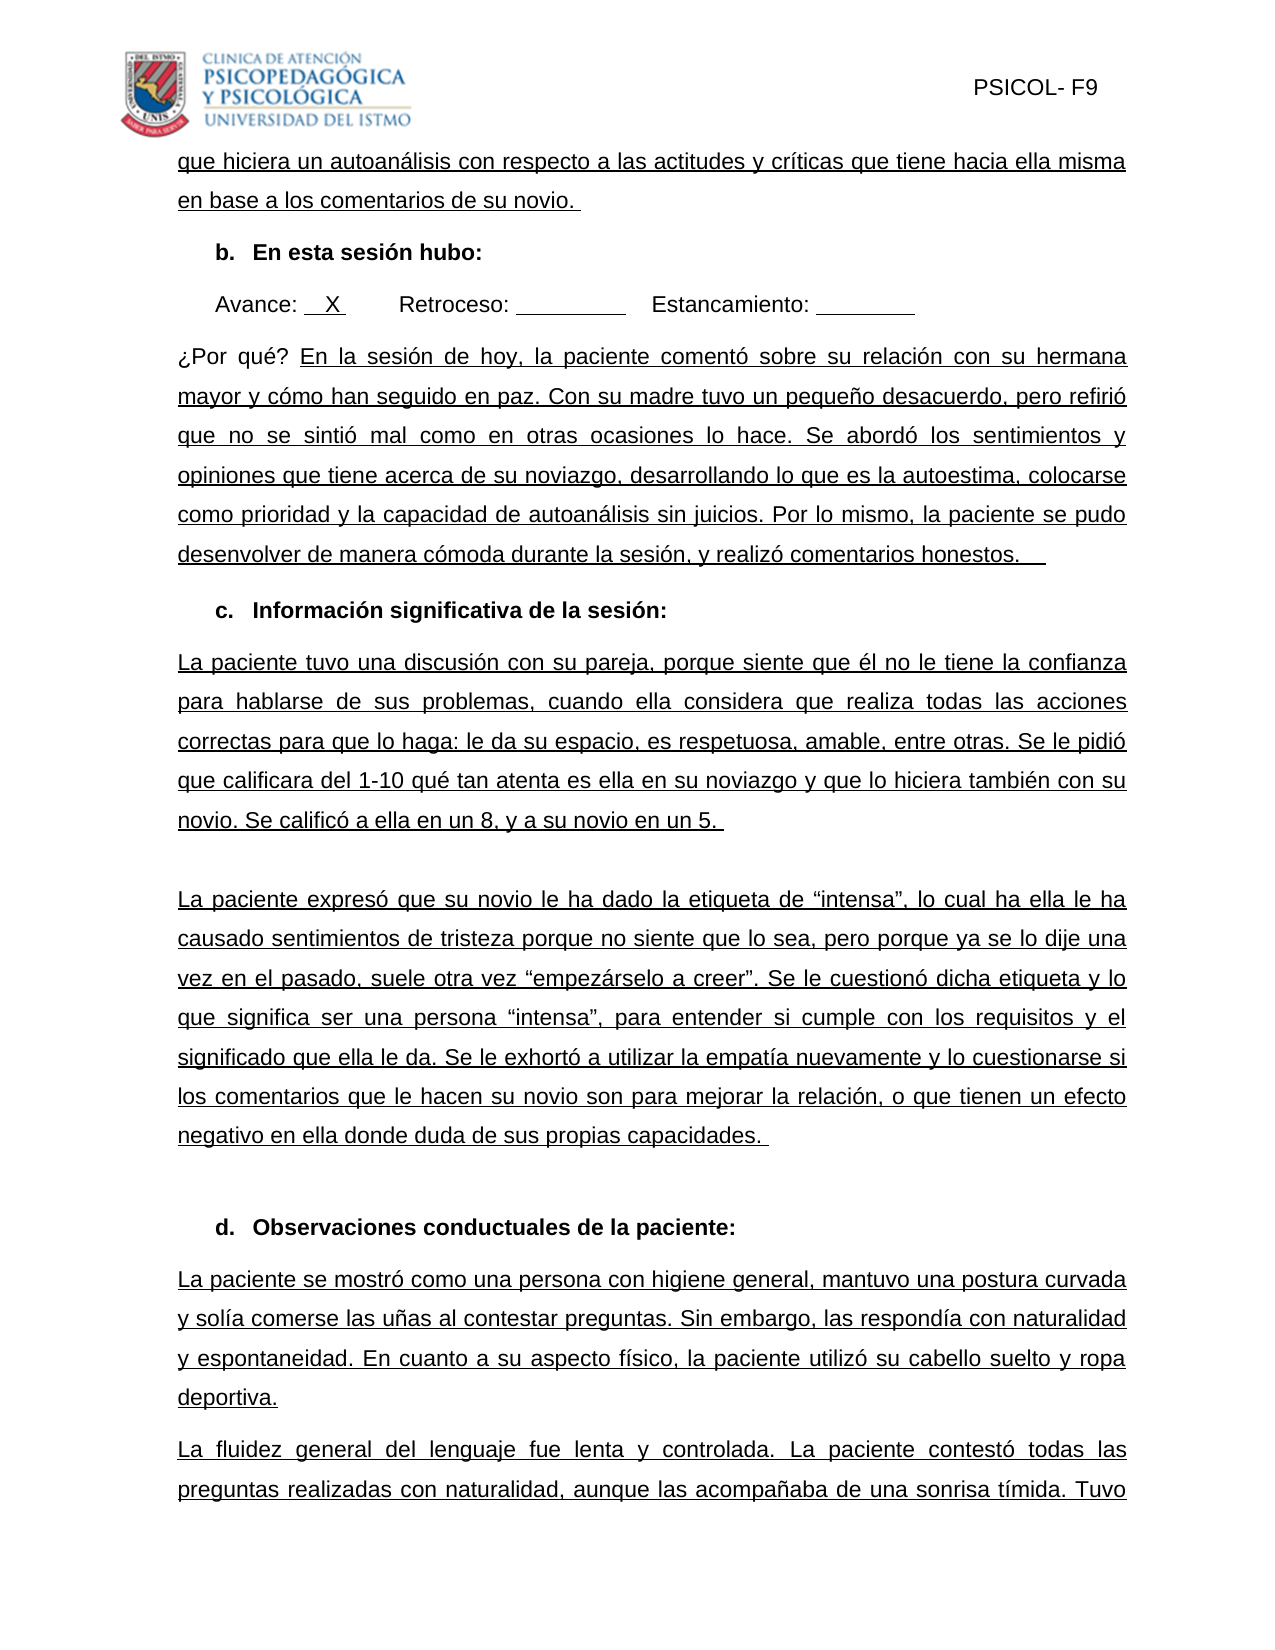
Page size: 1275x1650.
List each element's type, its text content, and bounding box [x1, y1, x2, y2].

text La paciente tuvo una discusión con su pareja, porque siente que él no le tiene la confianza para hablarse de sus problemas, cuando ella considera que realiza todas las acciones correctas para que lo haga: le da su espacio, es respetuosa, amable, entre otras. Se le pidió que calificara del 1-10 qué tan atenta es ella en su noviazgo y que lo hiciera también con su novio. Se calificó a ella en un 8, y a su novio en un 5. [177, 791, 1127, 833]
text La paciente se mostró como una persona con higiene general, mantuvo una postura curvada y solía comerse las uñas al contestar preguntas. Sin embargo, las respondía con naturalidad y espontaneidad. En cuanto a su aspecto físico, la paciente utilizó su cabello suelto y ropa deportiva. [177, 1290, 1127, 1328]
text ¿Por qué? En la sesión de hoy, la paciente comentó sobre su relación con su hermana mayor y cómo han seguido en paz. Con su madre tuvo un pequeño desacuerdo, pero refirió que no se sintió mal como en otras ocasiones lo hace. Se abordó los sentimientos y opiniones que tiene acerca de su noviazgo, desarrollando lo que es la autoestima, colocarse como prioridad y la capacidad de autoanálisis sin juicios. Por lo mismo, la paciente se pudo desenvolver de manera cómoda durante la sesión, y realizó comentarios honestos. [177, 485, 1127, 524]
text Avance: X Retroceso: Estancamiento: [215, 291, 1127, 317]
text La paciente se mostró como una persona con higiene general, mantuvo una postura curvada y solía comerse las uñas al contestar preguntas. Sin embargo, las respondía con naturalidad y espontaneidad. En cuanto a su aspecto físico, la paciente utilizó su cabello suelto y ropa deportiva. [177, 1329, 1127, 1411]
list En esta sesión hubo: [215, 239, 1127, 266]
text La paciente se mostró como una persona con higiene general, mantuvo una postura curvada y solía comerse las uñas al contestar preguntas. Sin embargo, las respondía con naturalidad y espontaneidad. En cuanto a su aspecto físico, la paciente utilizó su cabello suelto y ropa deportiva. [177, 1266, 1127, 1289]
text ¿Por qué? En la sesión de hoy, la paciente comentó sobre su relación con su hermana mayor y cómo han seguido en paz. Con su madre tuvo un pequeño desacuerdo, pero refirió que no se sintió mal como en otras ocasiones lo hace. Se abordó los sentimientos y opiniones que tiene acerca de su noviazgo, desarrollando lo que es la autoestima, colocarse como prioridad y la capacidad de autoanálisis sin juicios. Por lo mismo, la paciente se pudo desenvolver de manera cómoda durante la sesión, y realizó comentarios honestos. [177, 406, 1127, 484]
text La paciente tuvo una discusión con su pareja, porque siente que él no le tiene la confianza para hablarse de sus problemas, cuando ella considera que realiza todas las acciones correctas para que lo haga: le da su espacio, es respetuosa, amable, entre otras. Se le pidió que calificara del 1-10 qué tan atenta es ella en su noviazgo y que lo hiciera también con su novio. Se calificó a ella en un 8, y a su novio en un 5. [177, 712, 1127, 750]
text La paciente expresó que su novio le ha dado la etiqueta de “intensa”, lo cual ha ella le ha causado sentimientos de tristeza porque no siente que lo sea, pero porque ya se lo dije una vez en el pasado, suele otra vez “empezárselo a creer”. Se le cuestionó dicha etiqueta y lo que significa ser una persona “intensa”, para entender si cumple con los requisitos y el significado que ella le da. Se le exhortó a utilizar la empatía nuevamente y lo cuestionarse si los comentarios que le hacen su novio son para mejorar la relación, o que tienen un efecto negativo en ella donde duda de sus propias capacidades. [177, 909, 1127, 948]
text La paciente expresó que su novio le ha dado la etiqueta de “intensa”, lo cual ha ella le ha causado sentimientos de tristeza porque no siente que lo sea, pero porque ya se lo dije una vez en el pasado, suele otra vez “empezárselo a creer”. Se le cuestionó dicha etiqueta y lo que significa ser una persona “intensa”, para entender si cumple con los requisitos y el significado que ella le da. Se le exhortó a utilizar la empatía nuevamente y lo cuestionarse si los comentarios que le hacen su novio son para mejorar la relación, o que tienen un efecto negativo en ella donde duda de sus propias capacidades. [177, 1067, 1127, 1106]
text La paciente tuvo una discusión con su pareja, porque siente que él no le tiene la confianza para hablarse de sus problemas, cuando ella considera que realiza todas las acciones correctas para que lo haga: le da su espacio, es respetuosa, amable, entre otras. Se le pidió que calificara del 1-10 qué tan atenta es ella en su noviazgo y que lo hiciera también con su novio. Se calificó a ella en un 8, y a su novio en un 5. [177, 751, 1127, 790]
list Observaciones conductuales de la paciente: [215, 1214, 1127, 1240]
text La paciente tuvo una discusión con su pareja, porque siente que él no le tiene la confianza para hablarse de sus problemas, cuando ella considera que realiza todas las acciones correctas para que lo haga: le da su espacio, es respetuosa, amable, entre otras. Se le pidió que calificara del 1-10 qué tan atenta es ella en su noviazgo y que lo hiciera también con su novio. Se calificó a ella en un 8, y a su novio en un 5. [177, 672, 1127, 711]
picture [65, 20, 437, 148]
text ¿Por qué? En la sesión de hoy, la paciente comentó sobre su relación con su hermana mayor y cómo han seguido en paz. Con su madre tuvo un pequeño desacuerdo, pero refirió que no se sintió mal como en otras ocasiones lo hace. Se abordó los sentimientos y opiniones que tiene acerca de su noviazgo, desarrollando lo que es la autoestima, colocarse como prioridad y la capacidad de autoanálisis sin juicios. Por lo mismo, la paciente se pudo desenvolver de manera cómoda durante la sesión, y realizó comentarios honestos. [177, 525, 1127, 567]
text ¿Por qué? En la sesión de hoy, la paciente comentó sobre su relación con su hermana mayor y cómo han seguido en paz. Con su madre tuvo un pequeño desacuerdo, pero refirió que no se sintió mal como en otras ocasiones lo hace. Se abordó los sentimientos y opiniones que tiene acerca de su noviazgo, desarrollando lo que es la autoestima, colocarse como prioridad y la capacidad de autoanálisis sin juicios. Por lo mismo, la paciente se pudo desenvolver de manera cómoda durante la sesión, y realizó comentarios honestos. [177, 343, 1127, 405]
text La paciente expresó que su novio le ha dado la etiqueta de “intensa”, lo cual ha ella le ha causado sentimientos de tristeza porque no siente que lo sea, pero porque ya se lo dije una vez en el pasado, suele otra vez “empezárselo a creer”. Se le cuestionó dicha etiqueta y lo que significa ser una persona “intensa”, para entender si cumple con los requisitos y el significado que ella le da. Se le exhortó a utilizar la empatía nuevamente y lo cuestionarse si los comentarios que le hacen su novio son para mejorar la relación, o que tienen un efecto negativo en ella donde duda de sus propias capacidades. [177, 988, 1127, 1066]
list Información significativa de la sesión: [215, 597, 1127, 623]
text La paciente expresó que su novio le ha dado la etiqueta de “intensa”, lo cual ha ella le ha causado sentimientos de tristeza porque no siente que lo sea, pero porque ya se lo dije una vez en el pasado, suele otra vez “empezárselo a creer”. Se le cuestionó dicha etiqueta y lo que significa ser una persona “intensa”, para entender si cumple con los requisitos y el significado que ella le da. Se le exhortó a utilizar la empatía nuevamente y lo cuestionarse si los comentarios que le hacen su novio son para mejorar la relación, o que tienen un efecto negativo en ella donde duda de sus propias capacidades. [177, 1107, 1127, 1149]
